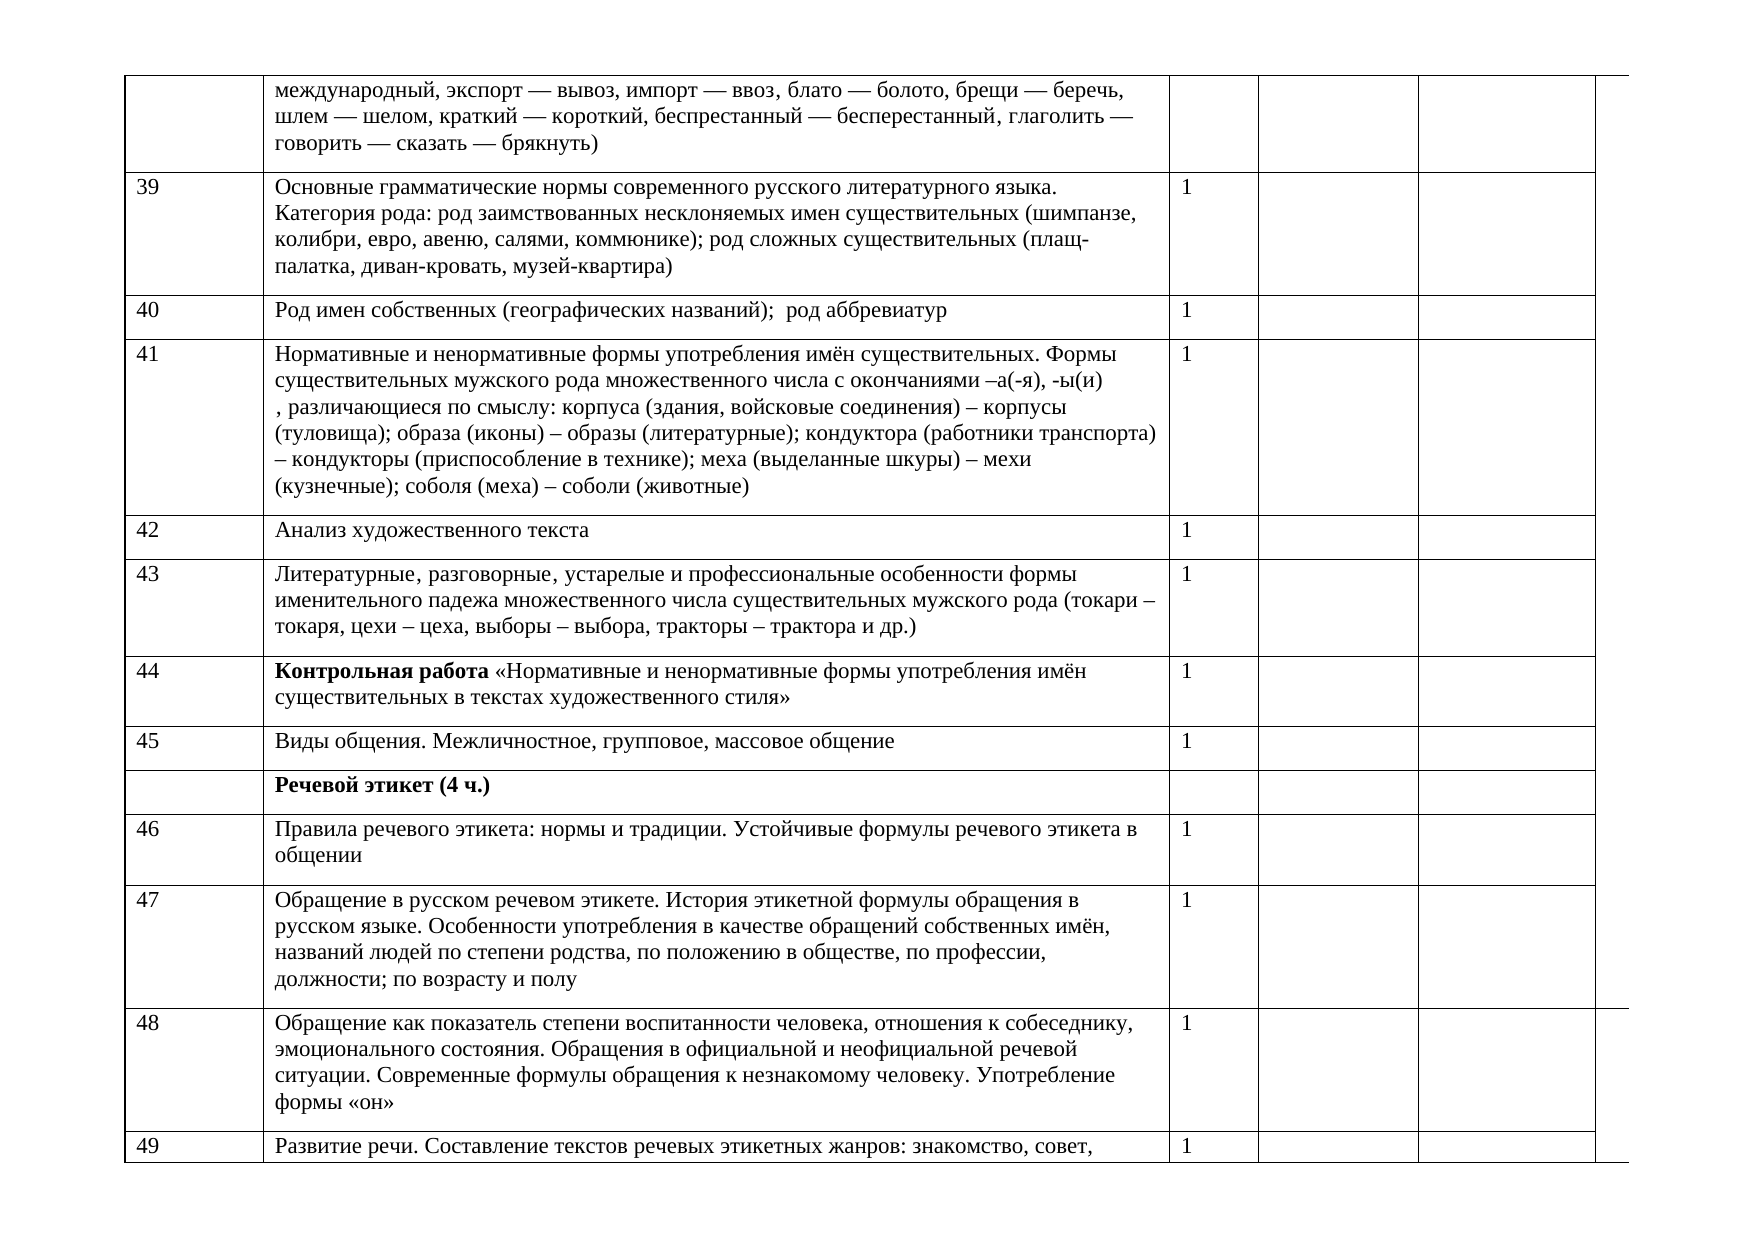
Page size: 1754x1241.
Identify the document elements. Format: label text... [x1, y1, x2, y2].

table_cell 1 [1170, 560, 1258, 656]
table_cell Обращение как показатель степени воспитанности человека, отношения к собеседнику, эмоционального состояния. Обращения в официальной и неофициальной речевой ситуации. Современные формулы обращения к незнакомому человеку. Употребление формы «он» [264, 1009, 1169, 1131]
table_cell [1170, 771, 1258, 814]
table_cell Обращение в русском речевом этикете. История этикетной формулы обращения в русском языке. Особенности употребления в качестве обращений собственных имён, названий людей по степени родства, по положению в обществе, по профессии, должности; по возрасту и полу [264, 886, 1169, 1008]
table_cell [1259, 886, 1418, 1008]
table_cell 1 [1170, 76, 1258, 172]
table_cell [1259, 76, 1418, 172]
table_cell [1419, 727, 1595, 770]
table_cell 1 [1170, 886, 1258, 1008]
table_cell Нормативные и ненормативные формы употребления имён существительных. Формы существительных мужского рода множественного числа с окончаниями –а(-я), -ы(и)‚ различающиеся по смыслу: корпуса (здания, войсковые соединения) – корпусы (туловища); образа (иконы) – образы (литературные); кондуктора (работники транспорта) – кондукторы (приспособление в технике); меха (выделанные шкуры) – мехи (кузнечные); соболя (меха) – соболи (животные) [264, 340, 1169, 515]
table_cell 1 [1170, 1132, 1258, 1162]
table_cell 39 [126, 173, 263, 295]
table_cell [1259, 815, 1418, 884]
table_cell [1419, 815, 1595, 884]
table_cell 1 [1170, 173, 1258, 295]
table_cell 42 [126, 516, 263, 559]
table_cell [1419, 173, 1595, 295]
table_cell [1259, 340, 1418, 515]
table_cell 1 [1170, 657, 1258, 726]
table_cell [1259, 560, 1418, 656]
table_cell 46 [126, 815, 263, 884]
table_cell [1259, 1132, 1418, 1162]
table_cell 44 [126, 657, 263, 726]
table_cell [1259, 516, 1418, 559]
table_cell [1419, 340, 1595, 515]
table_cell 38 [126, 76, 263, 172]
table_cell [1419, 1009, 1595, 1131]
table_cell 1 [1170, 296, 1258, 339]
table_cell 1 [1170, 815, 1258, 884]
table_cell 45 [126, 727, 263, 770]
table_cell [264, 1132, 1169, 1162]
table_cell [1259, 727, 1418, 770]
table_cell Правила речевого этикета: нормы и традиции. Устойчивые формулы речевого этикета в общении [264, 815, 1169, 884]
table_cell Анализ художественного текста [264, 516, 1169, 559]
table_cell 1 [1170, 516, 1258, 559]
table_cell [126, 771, 263, 814]
table_cell Виды общения. Межличностное, групповое, массовое общение [264, 727, 1169, 770]
table_cell [1259, 1009, 1418, 1131]
table_cell 1 [1170, 340, 1258, 515]
table_cell [1419, 296, 1595, 339]
table_cell Контрольная работа «Нормативные и ненормативные формы употребления имён существительных в текстах художественного стиля» [264, 657, 1169, 726]
table_cell Речевой этикет (4 ч.) [264, 771, 1169, 814]
table_cell 1 [1170, 1009, 1258, 1131]
table_cell [1419, 516, 1595, 559]
table_cell Род имен собственных (географических названий); род аббревиатур [264, 296, 1169, 339]
table_cell [1419, 1132, 1595, 1162]
table_cell [1419, 657, 1595, 726]
table_cell [1259, 296, 1418, 339]
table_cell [264, 76, 1169, 172]
table_cell [1419, 76, 1595, 172]
table_cell 43 [126, 560, 263, 656]
table_cell [1419, 886, 1595, 1008]
table_cell Литературные‚ разговорные‚ устарелые и профессиональные особенности формы именительного падежа множественного числа существительных мужского рода (токари – токаря, цехи – цеха, выборы – выбора, тракторы – трактора и др.) [264, 560, 1169, 656]
table_cell [1419, 560, 1595, 656]
table_cell 40 [126, 296, 263, 339]
table_cell 47 [126, 886, 263, 1008]
table_cell 41 [126, 340, 263, 515]
table_cell 49 [126, 1132, 263, 1162]
table_cell 1 [1170, 727, 1258, 770]
table_cell [1259, 657, 1418, 726]
table_cell [1596, 76, 1629, 1008]
table_cell [1259, 173, 1418, 295]
table_cell Основные грамматические нормы современного русского литературного языка. Категория рода: род заимствованных несклоняемых имен существительных (шимпанзе, колибри, евро, авеню, салями, коммюнике); род сложных существительных (плащ-палатка, диван-кровать, музей-квартира) [264, 173, 1169, 295]
table_cell 48 [126, 1009, 263, 1131]
table_cell [1596, 1009, 1629, 1162]
table_cell [1259, 771, 1418, 814]
table_cell [1419, 771, 1595, 814]
